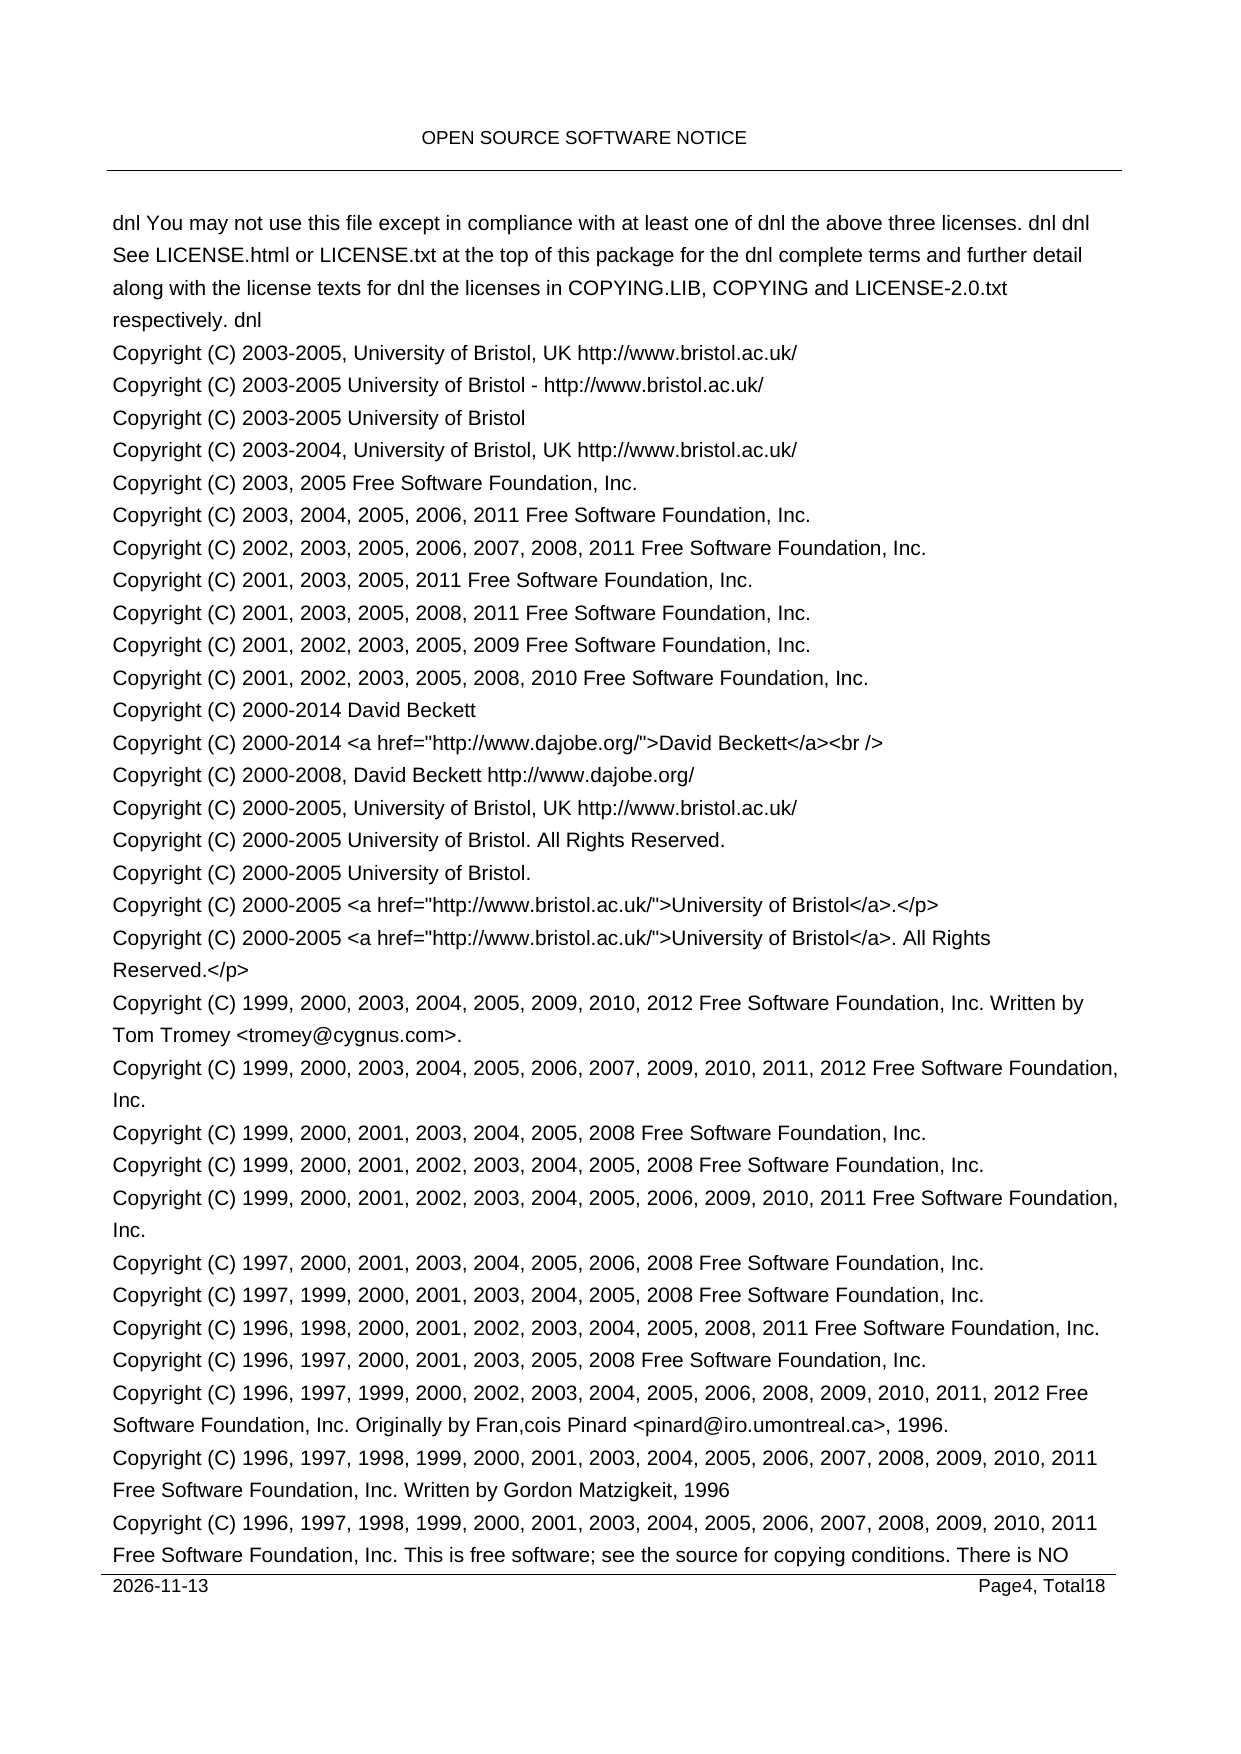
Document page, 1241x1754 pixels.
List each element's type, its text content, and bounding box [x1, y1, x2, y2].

text Copyright (C) 2001, 2003, 2005, 2011 Free Software Foundation, Inc. [112, 564, 1128, 596]
text Copyright (C) 2000-2005 <a href="http://www.bristol.ac.uk/">University of Bristol</a>.</p> [112, 889, 1128, 921]
text Copyright (C) 2003-2005, University of Bristol, UK http://www.bristol.ac.uk/ [112, 336, 1128, 369]
text Copyright (C) 2000-2005, University of Bristol, UK http://www.bristol.ac.uk/ [112, 791, 1128, 824]
text Copyright (C) 1999, 2000, 2003, 2004, 2005, 2006, 2007, 2009, 2010, 2011, 2012 Free Software Foundation, Inc. [112, 1051, 1128, 1116]
text Copyright (C) 1999, 2000, 2001, 2002, 2003, 2004, 2005, 2006, 2009, 2010, 2011 Free Software Foundation, Inc. [112, 1181, 1128, 1246]
text Copyright (C) 2000-2014 David Beckett [112, 694, 1128, 726]
text Copyright (C) 1996, 1998, 2000, 2001, 2002, 2003, 2004, 2005, 2008, 2011 Free Software Foundation, Inc. [112, 1311, 1128, 1344]
text Copyright (C) 1999, 2000, 2001, 2002, 2003, 2004, 2005, 2008 Free Software Foundation, Inc. [112, 1149, 1128, 1181]
text Copyright (C) 1996, 1997, 1998, 1999, 2000, 2001, 2003, 2004, 2005, 2006, 2007, 2008, 2009, 2010, 2011 Free Software Foundation, Inc. Written by Gordon Matzigkeit, 1996 [112, 1441, 1128, 1506]
text Copyright (C) 1997, 2000, 2001, 2003, 2004, 2005, 2006, 2008 Free Software Foundation, Inc. [112, 1246, 1128, 1279]
text Copyright (C) 2003-2005 University of Bristol [112, 401, 1128, 434]
text Copyright (C) 2003-2005 University of Bristol - http://www.bristol.ac.uk/ [112, 369, 1128, 401]
text Copyright (C) 2003, 2004, 2005, 2006, 2011 Free Software Foundation, Inc. [112, 499, 1128, 531]
text Copyright (C) 2002, 2003, 2005, 2006, 2007, 2008, 2011 Free Software Foundation, Inc. [112, 531, 1128, 564]
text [112, 206, 1128, 336]
text Copyright (C) 2003, 2005 Free Software Foundation, Inc. [112, 466, 1128, 499]
text Copyright (C) 2000-2005 University of Bristol. [112, 856, 1128, 889]
text Copyright (C) 2000-2014 <a href="http://www.dajobe.org/">David Beckett</a><br /> [112, 726, 1128, 759]
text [112, 1506, 1128, 1571]
text Copyright (C) 1997, 1999, 2000, 2001, 2003, 2004, 2005, 2008 Free Software Foundation, Inc. [112, 1279, 1128, 1311]
text Copyright (C) 2001, 2002, 2003, 2005, 2009 Free Software Foundation, Inc. [112, 629, 1128, 661]
text Copyright (C) 1999, 2000, 2003, 2004, 2005, 2009, 2010, 2012 Free Software Foundation, Inc. Written by Tom Tromey <tromey@cygnus.com>. [112, 986, 1128, 1051]
text Copyright (C) 2000-2005 <a href="http://www.bristol.ac.uk/">University of Bristol</a>. All Rights Reserved.</p> [112, 921, 1128, 986]
text Copyright (C) 1996, 1997, 1999, 2000, 2002, 2003, 2004, 2005, 2006, 2008, 2009, 2010, 2011, 2012 Free Software Foundation, Inc. Originally by Fran,cois Pinard <pinard@iro.umontreal.ca>, 1996. [112, 1376, 1128, 1441]
text Copyright (C) 1996, 1997, 2000, 2001, 2003, 2005, 2008 Free Software Foundation, Inc. [112, 1344, 1128, 1376]
text Copyright (C) 2001, 2003, 2005, 2008, 2011 Free Software Foundation, Inc. [112, 596, 1128, 629]
text Copyright (C) 1999, 2000, 2001, 2003, 2004, 2005, 2008 Free Software Foundation, Inc. [112, 1116, 1128, 1149]
text Copyright (C) 2003-2004, University of Bristol, UK http://www.bristol.ac.uk/ [112, 434, 1128, 466]
text Copyright (C) 2001, 2002, 2003, 2005, 2008, 2010 Free Software Foundation, Inc. [112, 661, 1128, 694]
text Copyright (C) 2000-2005 University of Bristol. All Rights Reserved. [112, 824, 1128, 856]
text Copyright (C) 2000-2008, David Beckett http://www.dajobe.org/ [112, 759, 1128, 791]
